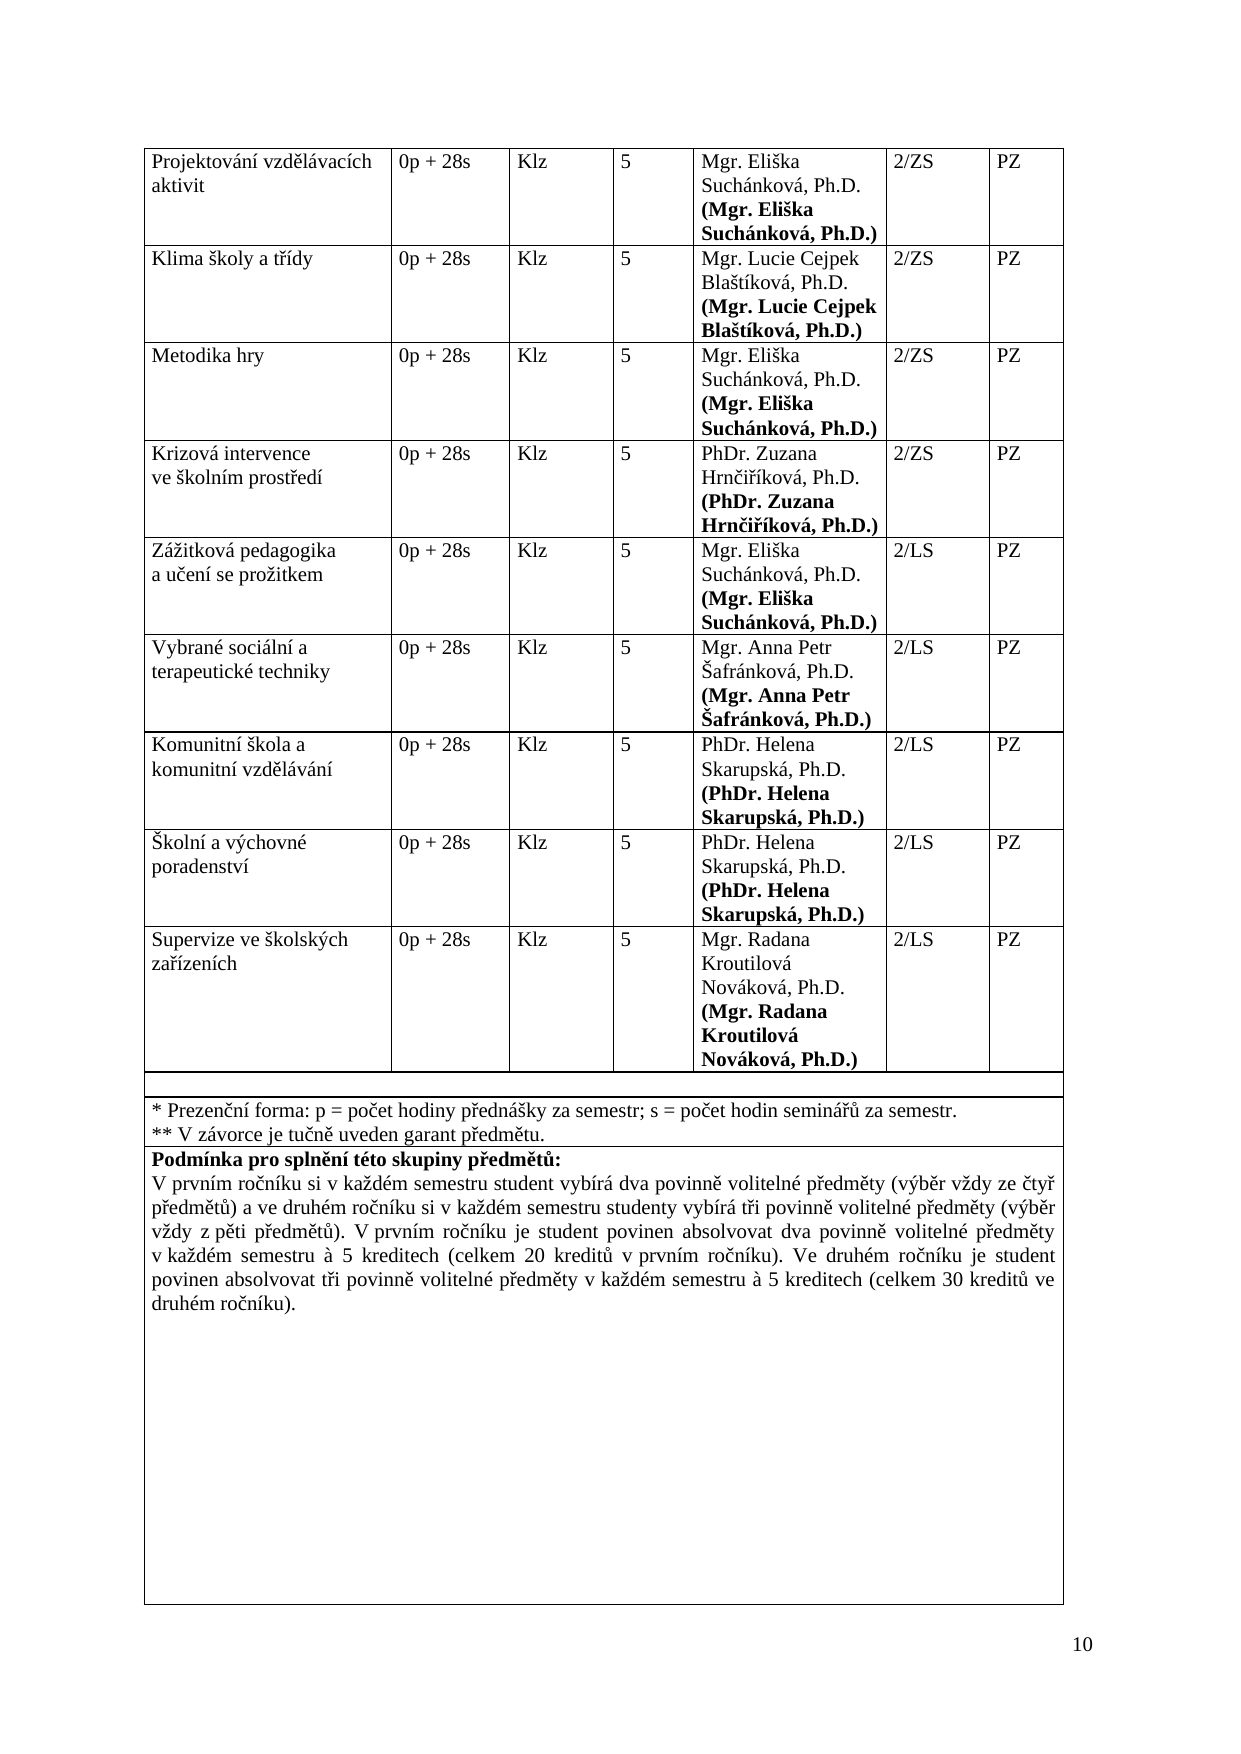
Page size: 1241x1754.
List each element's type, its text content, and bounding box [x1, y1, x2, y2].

table_cell 0p + 28s [392, 149, 509, 245]
table_cell 0p + 28s [392, 830, 509, 926]
table_cell 0p + 28s [392, 927, 509, 1071]
table_cell 2/ZS [887, 441, 989, 537]
table_cell 2/LS [887, 830, 989, 926]
table_cell PZ [990, 149, 1063, 245]
table_cell 2/ZS [887, 246, 989, 342]
table_cell PZ [990, 246, 1063, 342]
table_cell 0p + 28s [392, 733, 509, 829]
table_cell Projektování vzdělávacích aktivit [145, 149, 391, 245]
table_cell Klz [510, 441, 613, 537]
table_cell [145, 1073, 1063, 1096]
table_cell 5 [614, 927, 693, 1071]
table_cell 5 [614, 149, 693, 245]
table_cell PZ [990, 538, 1063, 634]
table_cell 0p + 28s [392, 538, 509, 634]
table_cell Školní a výchovné poradenství [145, 830, 391, 926]
table_cell 5 [614, 441, 693, 537]
table_cell Podmínka pro splnění této skupiny předmětů: V prvním ročníku si v každém semestru student vybírá dva povinně volitelné předměty (výběr vždy ze čtyř předmětů) a ve druhém ročníku si v každém semestru studenty vybírá tři povinně volitelné předměty (výběr vždy z pěti předmětů). V prvním ročníku je student povinen absolvovat dva povinně volitelné předměty v každém semestru à 5 kreditech (celkem 20 kreditů v prvním ročníku). Ve druhém ročníku je student povinen absolvovat tři povinně volitelné předměty v každém semestru à 5 kreditech (celkem 30 kreditů ve druhém ročníku). [145, 1147, 1063, 1604]
table_cell PZ [990, 830, 1063, 926]
table_cell Klz [510, 246, 613, 342]
table_cell PZ [990, 343, 1063, 439]
table_cell Klima školy a třídy [145, 246, 391, 342]
table_cell Krizová intervence ve školním prostředí [145, 441, 391, 537]
table_cell PZ [990, 733, 1063, 829]
table_cell 2/ZS [887, 343, 989, 439]
table_cell 2/LS [887, 927, 989, 1071]
table_cell Mgr. Lucie Cejpek Blaštíková, Ph.D. (Mgr. Lucie Cejpek Blaštíková, Ph.D.) [694, 246, 886, 342]
table_cell 0p + 28s [392, 441, 509, 537]
table_cell Mgr. Eliška Suchánková, Ph.D. (Mgr. Eliška Suchánková, Ph.D.) [694, 343, 886, 439]
table_cell PhDr. Zuzana Hrnčiříková, Ph.D. (PhDr. Zuzana Hrnčiříková, Ph.D.) [694, 441, 886, 537]
table_cell Klz [510, 830, 613, 926]
table_cell Klz [510, 927, 613, 1071]
table_cell 0p + 28s [392, 635, 509, 731]
table_cell 2/LS [887, 538, 989, 634]
table_cell Mgr. Eliška Suchánková, Ph.D. (Mgr. Eliška Suchánková, Ph.D.) [694, 149, 886, 245]
table_cell 5 [614, 538, 693, 634]
table_cell Zážitková pedagogika a učení se prožitkem [145, 538, 391, 634]
table_cell PZ [990, 927, 1063, 1071]
table_cell PZ [990, 441, 1063, 537]
table_cell 2/LS [887, 635, 989, 731]
table_cell Klz [510, 343, 613, 439]
table_cell Metodika hry [145, 343, 391, 439]
table_cell PhDr. Helena Skarupská, Ph.D. (PhDr. Helena Skarupská, Ph.D.) [694, 830, 886, 926]
table_cell 0p + 28s [392, 343, 509, 439]
table_cell PZ [990, 635, 1063, 731]
table_cell 5 [614, 635, 693, 731]
table_cell 2/ZS [887, 149, 989, 245]
table_cell 5 [614, 733, 693, 829]
table_cell 5 [614, 343, 693, 439]
table_cell Klz [510, 635, 613, 731]
table_cell 2/LS [887, 733, 989, 829]
table_cell Klz [510, 733, 613, 829]
table_cell 5 [614, 830, 693, 926]
table_cell Mgr. Eliška Suchánková, Ph.D. (Mgr. Eliška Suchánková, Ph.D.) [694, 538, 886, 634]
table_cell Mgr. Radana Kroutilová Nováková, Ph.D. (Mgr. Radana Kroutilová Nováková, Ph.D.) [694, 927, 886, 1071]
table_cell Komunitní škola a komunitní vzdělávání [145, 733, 391, 829]
table_cell Klz [510, 538, 613, 634]
table_cell 0p + 28s [392, 246, 509, 342]
table_cell Supervize ve školských zařízeních [145, 927, 391, 1071]
table_cell Mgr. Anna Petr Šafránková, Ph.D. (Mgr. Anna Petr Šafránková, Ph.D.) [694, 635, 886, 731]
table_cell Vybrané sociální a terapeutické techniky [145, 635, 391, 731]
table_cell Klz [510, 149, 613, 245]
table_cell * Prezenční forma: p = počet hodiny přednášky za semestr; s = počet hodin seminářů za semestr. ** V závorce je tučně uveden garant předmětu. [145, 1098, 1063, 1146]
table_cell 5 [614, 246, 693, 342]
table_cell PhDr. Helena Skarupská, Ph.D. (PhDr. Helena Skarupská, Ph.D.) [694, 733, 886, 829]
